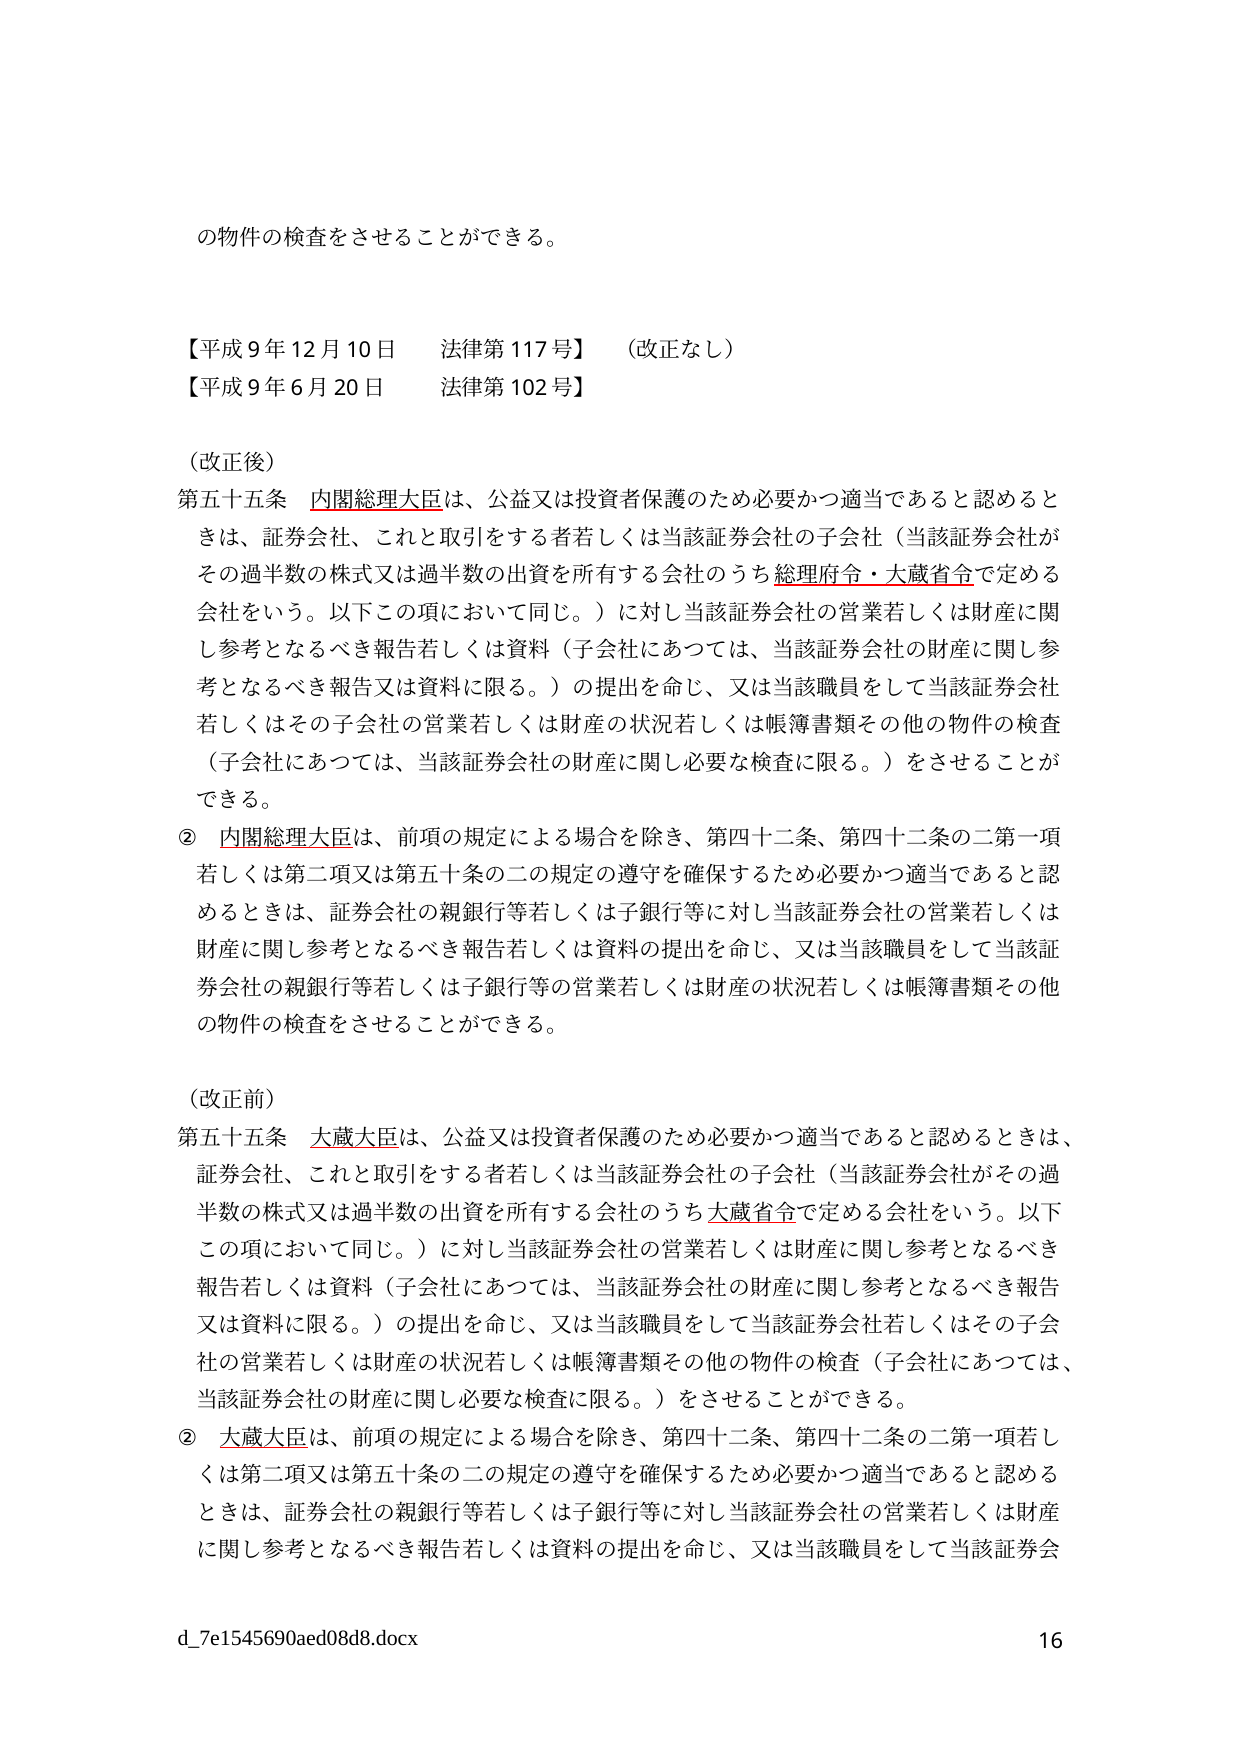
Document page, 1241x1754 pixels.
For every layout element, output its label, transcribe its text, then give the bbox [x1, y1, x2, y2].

text 【平成9年12月10日 法律第117号】 （改正なし） [177, 329, 1063, 367]
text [177, 217, 1063, 254]
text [177, 1417, 1063, 1567]
text 第五十五条 大蔵大臣は、公益又は投資者保護のため必要かつ適当であると認めるときは、証券会社、これと取引をする者若しくは当該証券会社の子会社（当該証券会社がその過半数の株式又は過半数の出資を所有する会社のうち大蔵省令で定める会社をいう。以下この項において同じ。）に対し当該証券会社の営業若しくは財産に関し参考となるべき報告若しくは資料（子会社にあつては、当該証券会社の財産に関し参考となるべき報告又は資料に限る。）の提出を命じ、又は当該職員をして当該証券会社若しくはその子会社の営業若しくは財産の状況若しくは帳簿書類その他の物件の検査（子会社にあつては、当該証券会社の財産に関し必要な検査に限る。）をさせることができる。 [177, 1117, 1063, 1417]
text （改正前） [177, 1079, 1063, 1117]
text （改正後） [177, 442, 1063, 479]
text 【平成9年6月20日 法律第102号】 [177, 367, 1063, 404]
